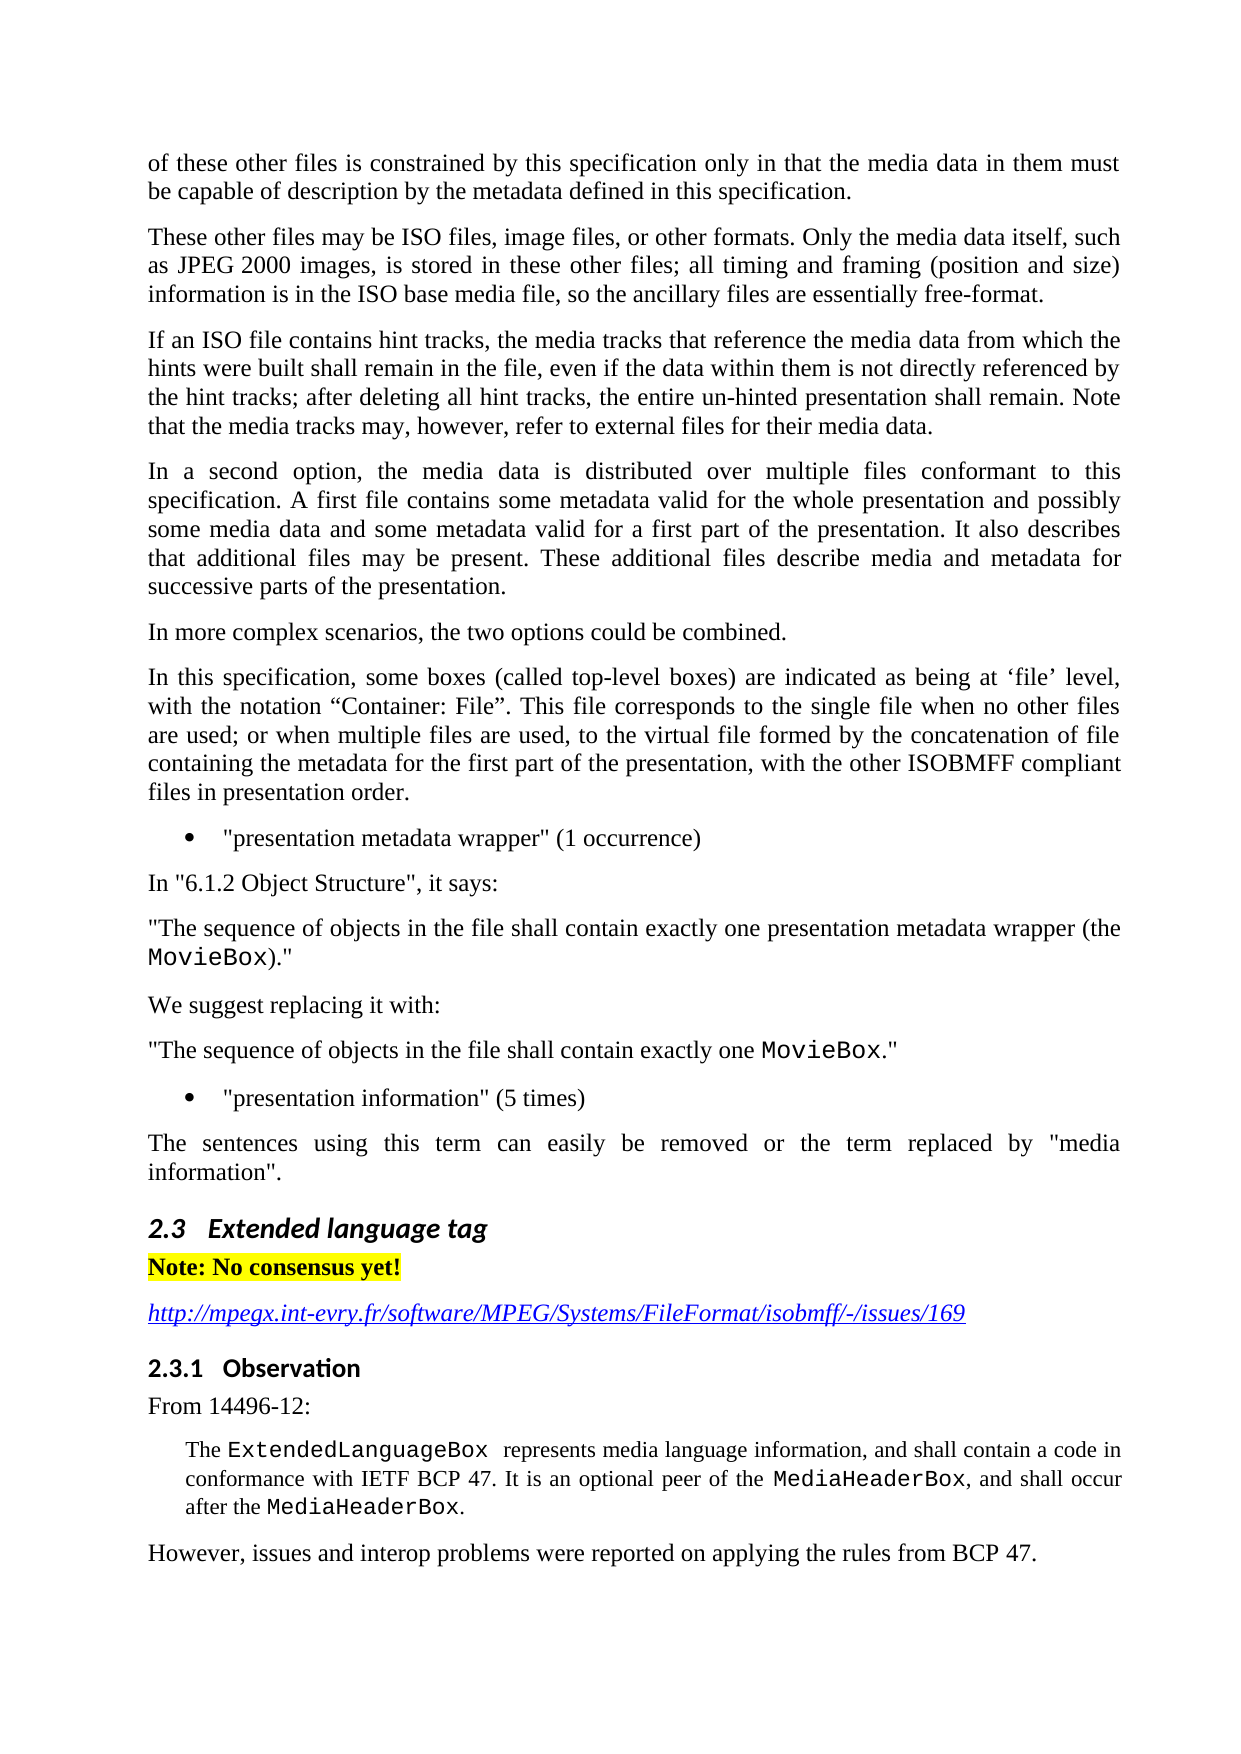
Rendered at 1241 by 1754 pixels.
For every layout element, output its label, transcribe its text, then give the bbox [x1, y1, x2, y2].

text From 14496-12: [148, 1391, 1122, 1420]
text If an ISO file contains hint tracks, the media tracks that reference the media data from which the hints were built shall remain in the file, even if the data within them is not directly referenced by the hint tracks; after deleting all hint tracks, the entire un-hinted presentation shall remain. Note that the media tracks may, however, refer to external files for their media data. [148, 325, 1122, 440]
text "The sequence of objects in the file shall contain exactly one presentation metadata wrapper (the MovieBox)." [148, 913, 1122, 973]
text In "6.1.2 Object Structure", it says: [148, 868, 1122, 897]
text In this specification, some boxes (called top-level boxes) are indicated as being at ‘file’ level, with the notation “Container: File”. This file corresponds to the single file when no other files are used; or when multiple files are used, to the virtual file formed by the concatenation of file containing the metadata for the first part of the presentation, with the other ISOBMFF compliant files in presentation order. [148, 662, 1122, 806]
text Note: No consensus yet! [148, 1252, 1122, 1281]
text The ExtendedLanguageBox represents media language information, and shall contain a code in conformance with IETF BCP 47. It is an optional peer of the MediaHeaderBox, and shall occur after the MediaHeaderBox. [185, 1436, 1122, 1521]
list "presentation metadata wrapper" (1 occurrence) [185, 823, 1122, 851]
text http://mpegx.int-evry.fr/software/MPEG/Systems/FileFormat/isobmff/-/issues/169 [148, 1298, 1122, 1327]
text However, issues and interop problems were reported on applying the rules from BCP 47. [148, 1538, 1122, 1566]
subtitle Observation [148, 1352, 1122, 1385]
text In a second option, the media data is distributed over multiple files conformant to this specification. A first file contains some metadata valid for the whole presentation and possibly some media data and some metadata valid for a first part of the presentation. It also describes that additional files may be present. These additional files describe media and metadata for successive parts of the presentation. [148, 456, 1122, 600]
list "presentation information" (5 times) [185, 1083, 1122, 1111]
text We suggest replacing it with: [148, 990, 1122, 1018]
text In more complex scenarios, the two options could be combined. [148, 617, 1122, 646]
text The sentences using this term can easily be removed or the term replaced by "media information". [148, 1128, 1122, 1186]
subtitle Extended language tag [148, 1211, 1122, 1246]
text These other files may be ISO files, image files, or other formats. Only the media data itself, such as JPEG 2000 images, is stored in these other files; all timing and framing (position and size) information is in the ISO base media file, so the ancillary files are essentially free-format. [148, 222, 1122, 308]
text "The sequence of objects in the file shall contain exactly one MovieBox." [148, 1035, 1122, 1066]
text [148, 148, 1122, 205]
